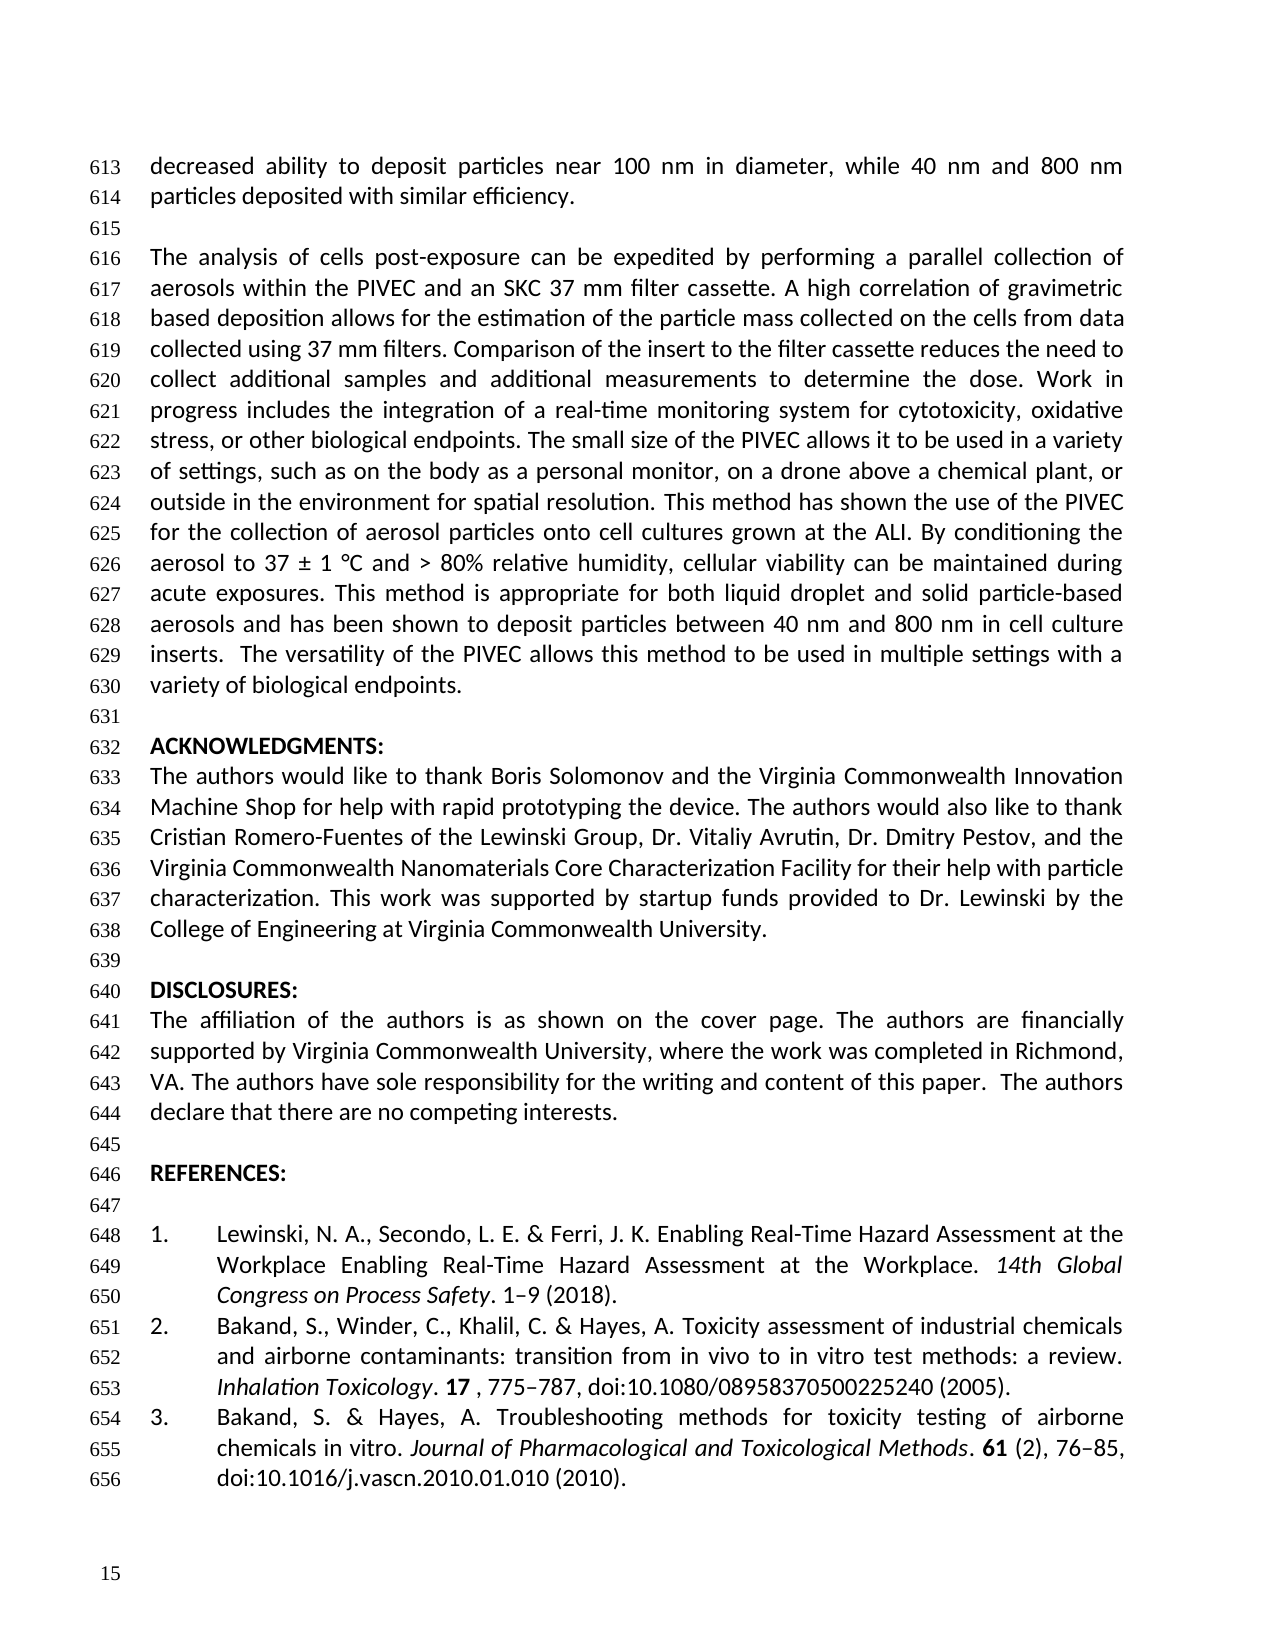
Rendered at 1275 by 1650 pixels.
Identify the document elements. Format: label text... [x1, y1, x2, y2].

text The authors would like to thank Boris Solomonov and the Virginia Commonwealth Innovation Machine Shop for help with rapid prototyping the device. The authors would also like to thank Cristian Romero-Fuentes of the Lewinski Group, Dr. Vitaliy Avrutin, Dr. Dmitry Pestov, and the Virginia Commonwealth Nanomaterials Core Characterization Facility for their help with particle characterization. This work was supported by startup funds provided to Dr. Lewinski by the College of Engineering at Virginia Commonwealth University. [150, 760, 1125, 943]
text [150, 150, 1125, 211]
text The affiliation of the authors is as shown on the cover page. The authors are financially supported by Virginia Commonwealth University, where the work was completed in Richmond, VA. The authors have sole responsibility for the writing and content of this paper. The authors declare that there are no competing interests. [150, 1004, 1125, 1127]
text 2. Bakand, S., Winder, C., Khalil, C. & Hayes, A. Toxicity assessment of industrial chemicals and airborne contaminants: transition from in vivo to in vitro test methods: a review. Inhalation Toxicology. 17 , 775–787, doi:10.1080/08958370500225240 (2005). [150, 1310, 1125, 1401]
text DISCLOSURES: [150, 974, 1125, 1004]
text The analysis of cells post-exposure can be expedited by performing a parallel collection of aerosols within the PIVEC and an SKC 37 mm filter cassette. A high correlation of gravimetric based deposition allows for the estimation of the particle mass collected on the cells from data collected using 37 mm filters. Comparison of the insert to the filter cassette reduces the need to collect additional samples and additional measurements to determine the dose. Work in progress includes the integration of a real-time monitoring system for cytotoxicity, oxidative stress, or other biological endpoints. The small size of the PIVEC allows it to be used in a variety of settings, such as on the body as a personal monitor, on a drone above a chemical plant, or outside in the environment for spatial resolution. This method has shown the use of the PIVEC for the collection of aerosol particles onto cell cultures grown at the ALI. By conditioning the aerosol to 37 ± 1 °C and > 80% relative humidity, cellular viability can be maintained during acute exposures. This method is appropriate for both liquid droplet and solid particle-based aerosols and has been shown to deposit particles between 40 nm and 800 nm in cell culture inserts. The versatility of the PIVEC allows this method to be used in multiple settings with a variety of biological endpoints. [150, 242, 1125, 699]
text REFERENCES: [150, 1157, 1125, 1188]
text 1. Lewinski, N. A., Secondo, L. E. & Ferri, J. K. Enabling Real-Time Hazard Assessment at the Workplace Enabling Real-Time Hazard Assessment at the Workplace. 14th Global Congress on Process Safety. 1–9 (2018). [150, 1218, 1125, 1310]
text ACKNOWLEDGMENTS: [150, 730, 1125, 760]
text 3. Bakand, S. & Hayes, A. Troubleshooting methods for toxicity testing of airborne chemicals in vitro. Journal of Pharmacological and Toxicological Methods. 61 (2), 76–85, doi:10.1016/j.vascn.2010.01.010 (2010). [150, 1401, 1125, 1493]
